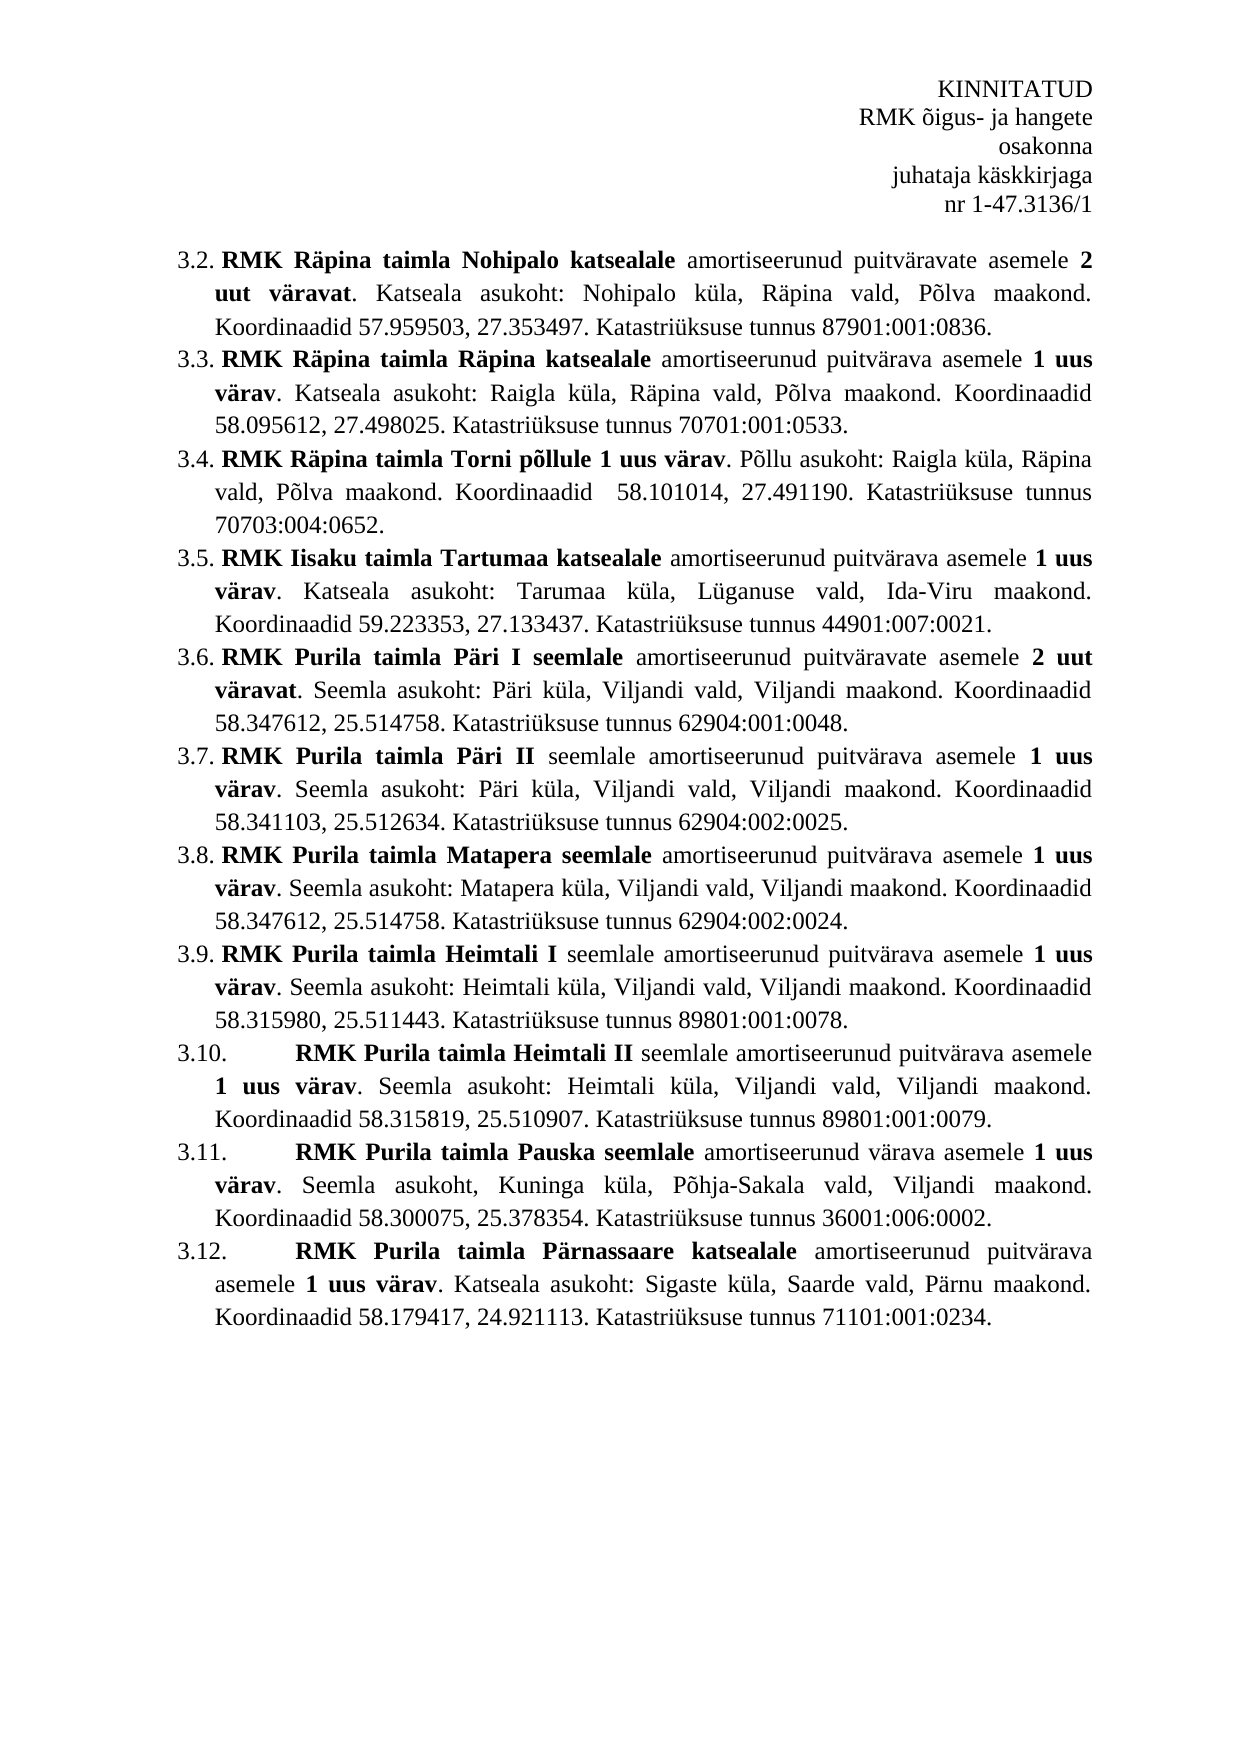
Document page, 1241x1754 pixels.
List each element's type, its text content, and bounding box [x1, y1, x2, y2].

list RMK Räpina taimla Torni põllule 1 uus värav. Põllu asukoht: Raigla küla, Räpina vald, Põlva maakond. Koordinaadid 58.101014, 27.491190. Katastriüksuse tunnus 70703:004:0652. [177, 444, 1093, 538]
list RMK Purila taimla Matapera seemlale amortiseerunud puitvärava asemele 1 uus värav. Seemla asukoht: Matapera küla, Viljandi vald, Viljandi maakond. Koordinaadid 58.347612, 25.514758. Katastriüksuse tunnus 62904:002:0024. [177, 840, 1093, 935]
list RMK Purila taimla Pauska seemlale amortiseerunud värava asemele 1 uus värav. Seemla asukoht, Kuninga küla, Põhja-Sakala vald, Viljandi maakond. Koordinaadid 58.300075, 25.378354. Katastriüksuse tunnus 36001:006:0002. [177, 1137, 1093, 1232]
list RMK Purila taimla Päri II seemlale amortiseerunud puitvärava asemele 1 uus värav. Seemla asukoht: Päri küla, Viljandi vald, Viljandi maakond. Koordinaadid 58.341103, 25.512634. Katastriüksuse tunnus 62904:002:0025. [177, 741, 1093, 836]
list RMK Purila taimla Pärnassaare katsealale amortiseerunud puitvärava asemele 1 uus värav. Katseala asukoht: Sigaste küla, Saarde vald, Pärnu maakond. Koordinaadid 58.179417, 24.921113. Katastriüksuse tunnus 71101:001:0234. [177, 1236, 1093, 1331]
list RMK Purila taimla Heimtali II seemlale amortiseerunud puitvärava asemele 1 uus värav. Seemla asukoht: Heimtali küla, Viljandi vald, Viljandi maakond. Koordinaadid 58.315819, 25.510907. Katastriüksuse tunnus 89801:001:0079. [177, 1038, 1093, 1133]
list RMK Räpina taimla Räpina katsealale amortiseerunud puitvärava asemele 1 uus värav. Katseala asukoht: Raigla küla, Räpina vald, Põlva maakond. Koordinaadid 58.095612, 27.498025. Katastriüksuse tunnus 70701:001:0533. [177, 344, 1093, 439]
list RMK Iisaku taimla Tartumaa katsealale amortiseerunud puitvärava asemele 1 uus värav. Katseala asukoht: Tarumaa küla, Lüganuse vald, Ida-Viru maakond. Koordinaadid 59.223353, 27.133437. Katastriüksuse tunnus 44901:007:0021. [177, 543, 1093, 637]
list RMK Purila taimla Päri I seemlale amortiseerunud puitväravate asemele 2 uut väravat. Seemla asukoht: Päri küla, Viljandi vald, Viljandi maakond. Koordinaadid 58.347612, 25.514758. Katastriüksuse tunnus 62904:001:0048. [177, 642, 1093, 737]
list RMK Purila taimla Heimtali I seemlale amortiseerunud puitvärava asemele 1 uus värav. Seemla asukoht: Heimtali küla, Viljandi vald, Viljandi maakond. Koordinaadid 58.315980, 25.511443. Katastriüksuse tunnus 89801:001:0078. [177, 939, 1093, 1034]
list RMK Räpina taimla Nohipalo katsealale amortiseerunud puitväravate asemele 2 uut väravat. Katseala asukoht: Nohipalo küla, Räpina vald, Põlva maakond. Koordinaadid 57.959503, 27.353497. Katastriüksuse tunnus 87901:001:0836. [177, 246, 1093, 340]
